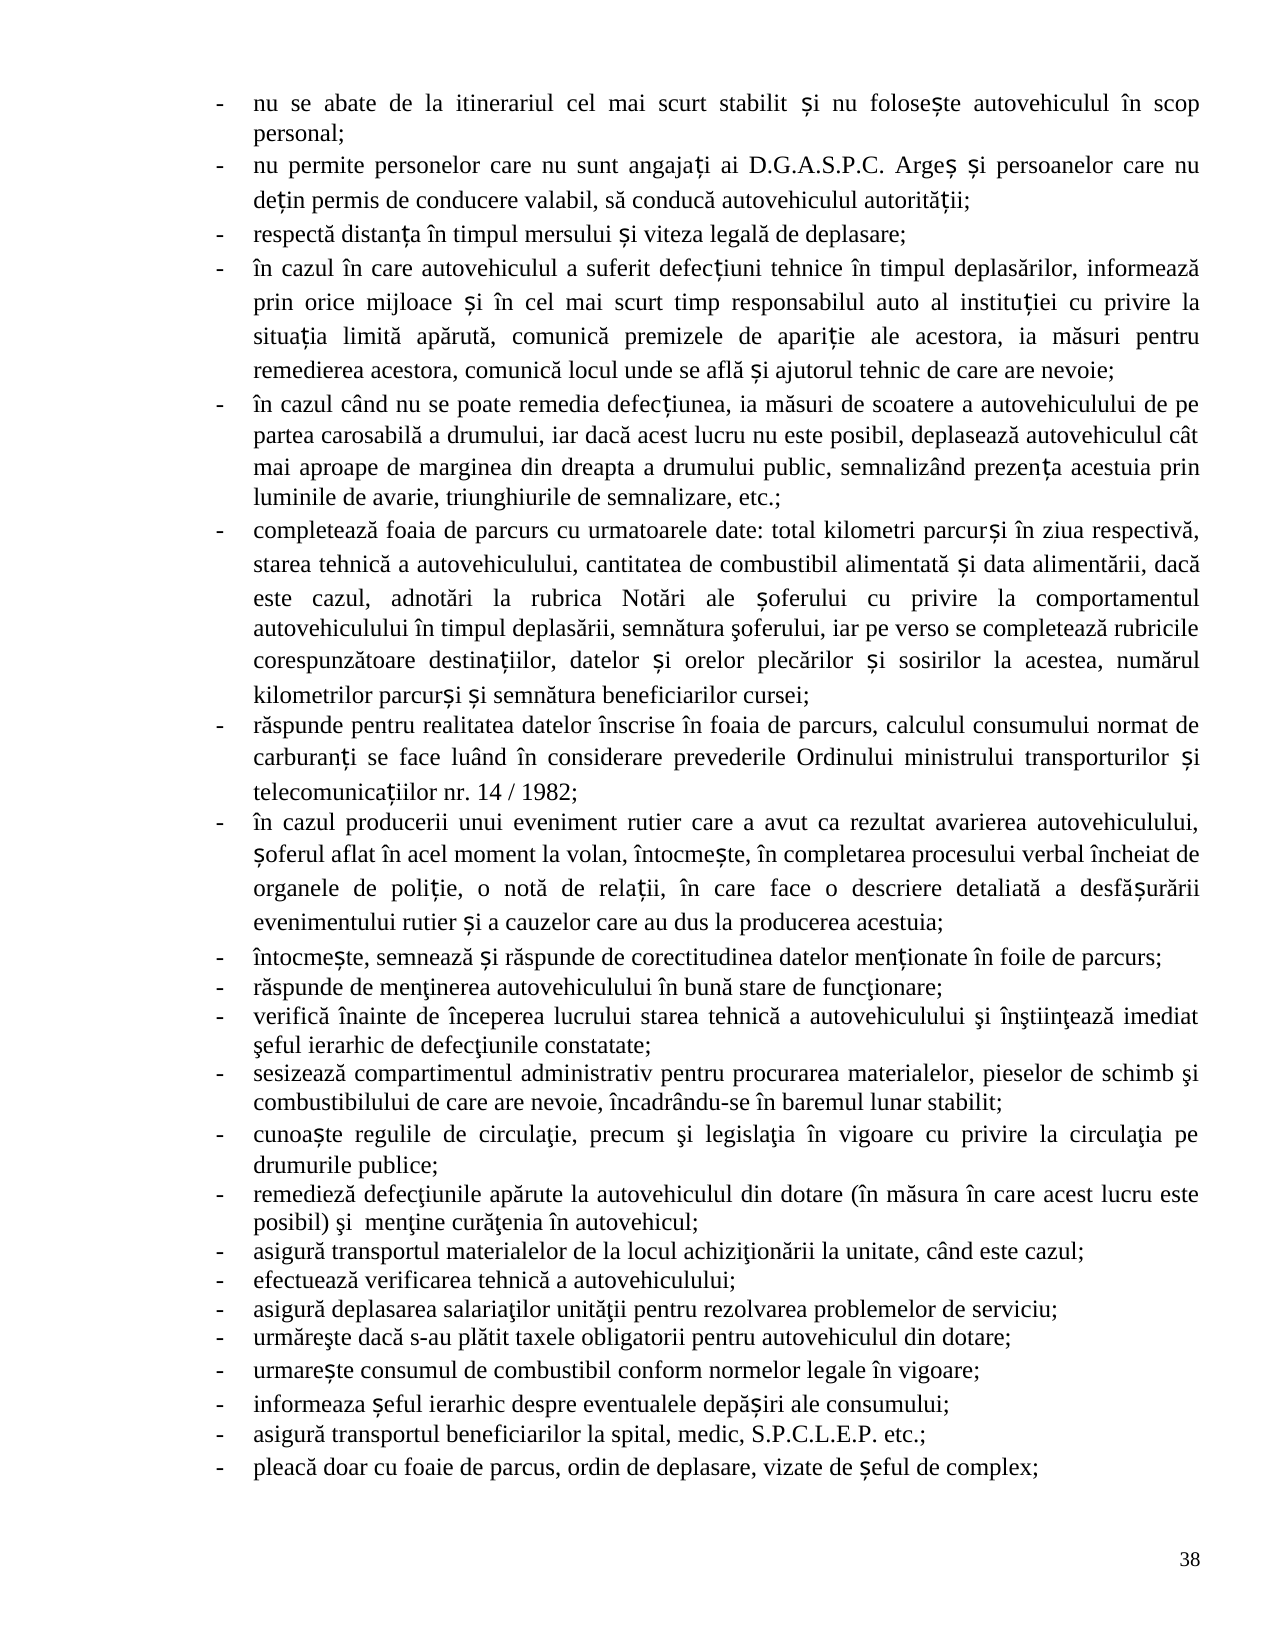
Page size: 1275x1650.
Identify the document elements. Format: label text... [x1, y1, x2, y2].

list în cazul când nu se poate remedia defecțiunea, ia măsuri de scoatere a autovehiculului de pe partea carosabilă a drumului, iar dacă acest lucru nu este posibil, deplasează autovehiculul cât mai aproape de marginea din dreapta a drumului public, semnalizând prezența acestuia prin luminile de avarie, triunghiurile de semnalizare, etc.; [216, 386, 1200, 511]
list urmăreşte dacă s-au plătit taxele obligatorii pentru autovehiculul din dotare; [216, 1322, 1200, 1351]
list asigură transportul beneficiarilor la spital, medic, S.P.C.L.E.P. etc.; [216, 1419, 1200, 1448]
list respectă distanța în timpul mersului și viteza legală de deplasare; [216, 215, 1200, 249]
list răspunde de menţinerea autovehiculului în bună stare de funcţionare; [216, 972, 1200, 1001]
list în cazul producerii unui eveniment rutier care a avut ca rezultat avarierea autovehiculului, șoferul aflat în acel moment la volan, întocmește, în completarea procesului verbal încheiat de organele de poliție, o notă de relații, în care face o descriere detaliată a desfășurării evenimentului rutier și a cauzelor care au dus la producerea acestuia; [216, 807, 1200, 938]
list răspunde pentru realitatea datelor înscrise în foaia de parcurs, calculul consumului normat de carburanți se face luând în considerare prevederile Ordinului ministrului transporturilor și telecomunicațiilor nr. 14 / 1982; [216, 710, 1200, 807]
list nu permite personelor care nu sunt angajați ai D.G.A.S.P.C. Argeș și persoanelor care nu dețin permis de conducere valabil, să conducă autovehiculul autorității; [216, 147, 1200, 215]
list asigură transportul materialelor de la locul achiziţionării la unitate, când este cazul; [216, 1236, 1200, 1265]
list în cazul în care autovehiculul a suferit defecțiuni tehnice în timpul deplasărilor, informează prin orice mijloace și în cel mai scurt timp responsabilul auto al instituției cu privire la situația limită apărută, comunică premizele de apariție ale acestora, ia măsuri pentru remedierea acestora, comunică locul unde se află și ajutorul tehnic de care are nevoie; [216, 249, 1200, 386]
list verifică înainte de începerea lucrului starea tehnică a autovehiculului şi înştiinţează imediat şeful ierarhic de defecţiunile constatate; [216, 1001, 1200, 1058]
list remedieză defecţiunile apărute la autovehiculul din dotare (în măsura în care acest lucru este posibil) şi menţine curăţenia în autovehicul; [216, 1179, 1200, 1236]
list cunoaște regulile de circulaţie, precum şi legislaţia în vigoare cu privire la circulaţia pe drumurile publice; [216, 1116, 1200, 1179]
list întocmește, semnează și răspunde de corectitudinea datelor menționate în foile de parcurs; [216, 938, 1200, 972]
list sesizează compartimentul administrativ pentru procurarea materialelor, pieselor de schimb şi combustibilului de care are nevoie, încadrându-se în baremul lunar stabilit; [216, 1058, 1200, 1116]
list asigură deplasarea salariaţilor unităţii pentru rezolvarea problemelor de serviciu; [216, 1294, 1200, 1322]
list completează foaia de parcurs cu urmatoarele date: total kilometri parcurși în ziua respectivă, starea tehnică a autovehiculului, cantitatea de combustibil alimentată și data alimentării, dacă este cazul, adnotări la rubrica Notări ale șoferului cu privire la comportamentul autovehiculului în timpul deplasării, semnătura şoferului, iar pe verso se completează rubricile corespunzătoare destinațiilor, datelor și orelor plecărilor și sosirilor la acestea, numărul kilometrilor parcurși și semnătura beneficiarilor cursei; [216, 511, 1200, 710]
list urmarește consumul de combustibil conform normelor legale în vigoare; [216, 1351, 1200, 1385]
list informeaza șeful ierarhic despre eventualele depășiri ale consumului; [216, 1385, 1200, 1419]
list pleacă doar cu foaie de parcus, ordin de deplasare, vizate de șeful de complex; [216, 1448, 1200, 1482]
list efectuează verificarea tehnică a autovehiculului; [216, 1265, 1200, 1294]
list nu se abate de la itinerariul cel mai scurt stabilit și nu folosește autovehiculul în scop personal; [216, 84, 1200, 147]
